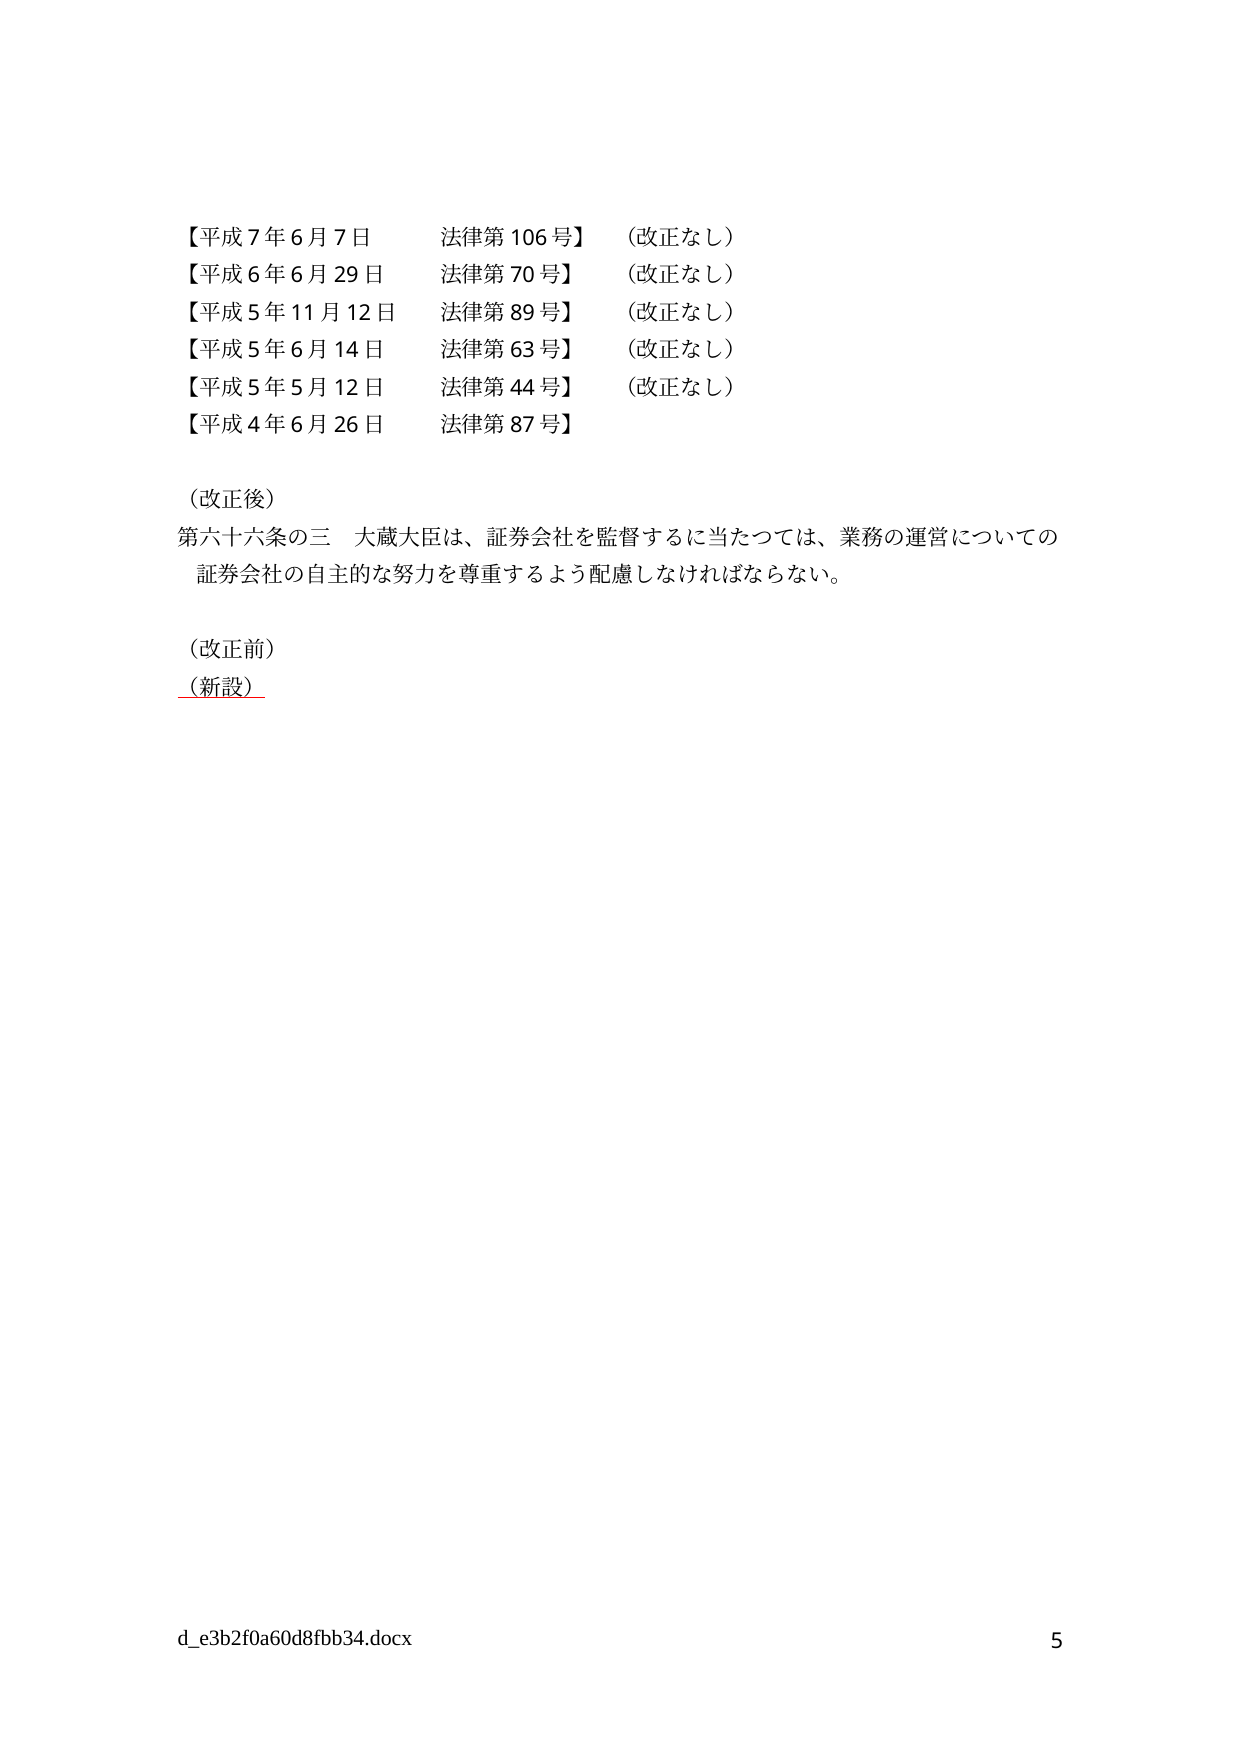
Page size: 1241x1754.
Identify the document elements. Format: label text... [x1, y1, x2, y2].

text （新設） [177, 667, 1063, 704]
text （改正前） [177, 629, 1063, 667]
text 【平成4年6月26日 法律第87号】 [177, 404, 1063, 442]
text 【平成5年11月12日 法律第89号】 （改正なし） [177, 292, 1063, 329]
text 【平成5年5月12日 法律第44号】 （改正なし） [177, 367, 1063, 404]
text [177, 517, 1063, 592]
text 【平成5年6月14日 法律第63号】 （改正なし） [177, 329, 1063, 367]
text 【平成6年6月29日 法律第70号】 （改正なし） [177, 254, 1063, 292]
text 【平成7年6月7日 法律第106号】 （改正なし） [177, 217, 1063, 254]
text （改正後） [177, 479, 1063, 517]
